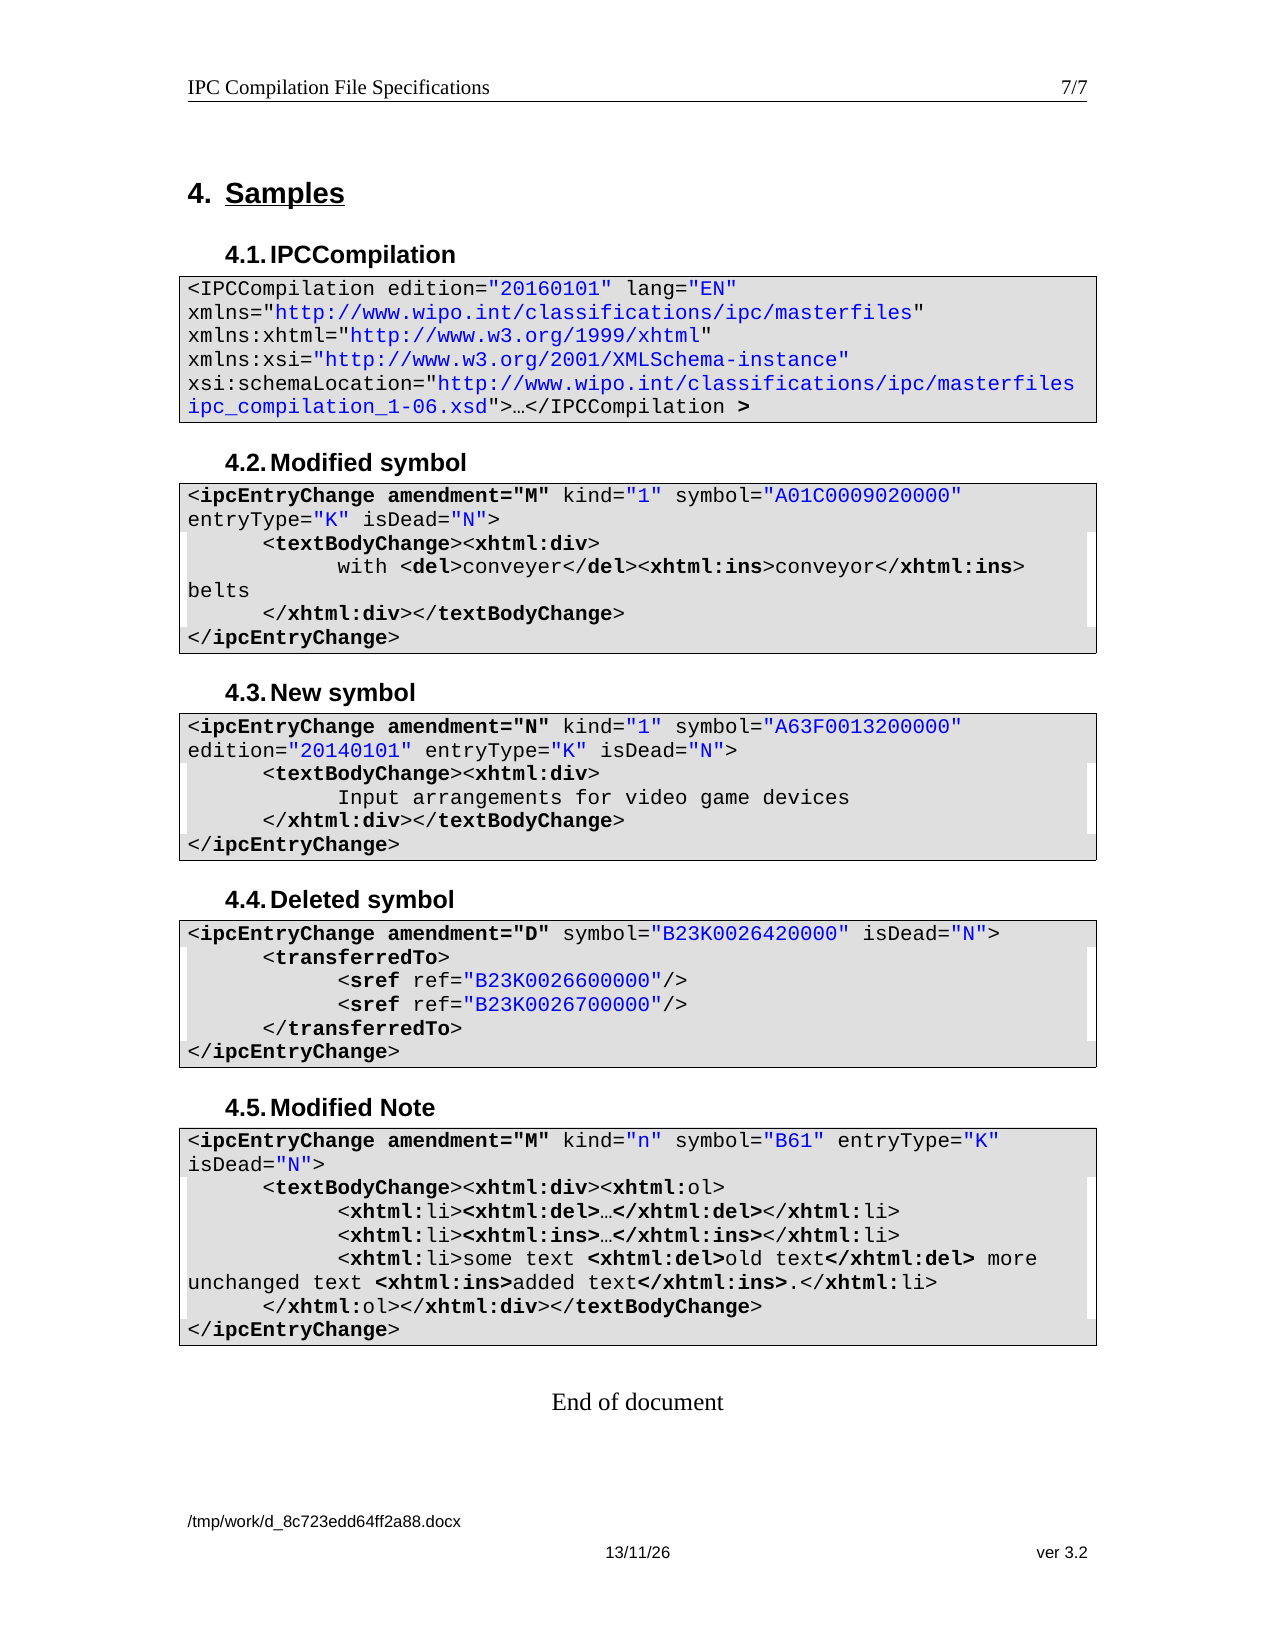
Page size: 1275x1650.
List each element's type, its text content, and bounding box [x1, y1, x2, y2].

text </ipcEntryChange> [180, 832, 1096, 860]
text <transferredTo> [187, 947, 1087, 970]
text </xhtml:div></textBodyChange> [187, 811, 1087, 832]
text <xhtml:li><xhtml:del>…</xhtml:del></xhtml:li> [187, 1201, 1087, 1225]
text <xhtml:li><xhtml:ins>…</xhtml:ins></xhtml:li> [187, 1225, 1087, 1248]
text </ipcEntryChange> [180, 1039, 1096, 1067]
text </xhtml:div></textBodyChange> [187, 603, 1087, 624]
text <ipcEntryChange amendment="M" kind="1" symbol="A01C0009020000" entryType="K" isDead="N"> [180, 484, 1096, 532]
text </ipcEntryChange> [180, 624, 1096, 653]
text <sref ref="B23K0026600000"/> [187, 970, 1087, 994]
subtitle New symbol [225, 678, 1087, 707]
text <sref ref="B23K0026700000"/> [187, 994, 1087, 1018]
text with <del>conveyer</del><xhtml:ins>conveyor</xhtml:ins> belts [187, 556, 1087, 603]
text <xhtml:li>some text <xhtml:del>old text</xhtml:del> more unchanged text <xhtml:ins>added text</xhtml:ins>.</xhtml:li> [187, 1248, 1087, 1296]
text <textBodyChange><xhtml:div> [187, 532, 1087, 556]
text </ipcEntryChange> [180, 1317, 1096, 1345]
text End of document [187, 1387, 1087, 1416]
text Input arrangements for video game devices [187, 787, 1087, 811]
text <textBodyChange><xhtml:div> [187, 763, 1087, 787]
subtitle Modified symbol [225, 448, 1087, 476]
subtitle Modified Note [225, 1092, 1087, 1121]
subtitle Deleted symbol [225, 885, 1087, 914]
subtitle Samples [187, 176, 1087, 209]
text <textBodyChange><xhtml:div><xhtml:ol> [187, 1177, 1087, 1201]
text </transferredTo> [187, 1018, 1087, 1039]
text </xhtml:ol></xhtml:div></textBodyChange> [187, 1296, 1087, 1317]
text <ipcEntryChange amendment="N" kind="1" symbol="A63F0013200000" edition="20140101" entryType="K" isDead="N"> [180, 714, 1096, 763]
text <ipcEntryChange amendment="D" symbol="B23K0026420000" isDead="N"> [180, 921, 1096, 947]
subtitle IPCCompilation [225, 241, 1087, 269]
text <ipcEntryChange amendment="M" kind="n" symbol="B61" entryType="K" isDead="N"> [180, 1129, 1096, 1177]
text <IPCCompilation edition="20160101" lang="EN" xmlns="http://www.wipo.int/classifications/ipc/masterfiles" xmlns:xhtml="http://www.w3.org/1999/xhtml" xmlns:xsi="http://www.w3.org/2001/XMLSchema-instance" xsi:schemaLocation="http://www.wipo.int/classifications/ipc/masterfiles ipc_compilation_1-06.xsd">…</IPCCompilation > [180, 277, 1096, 422]
